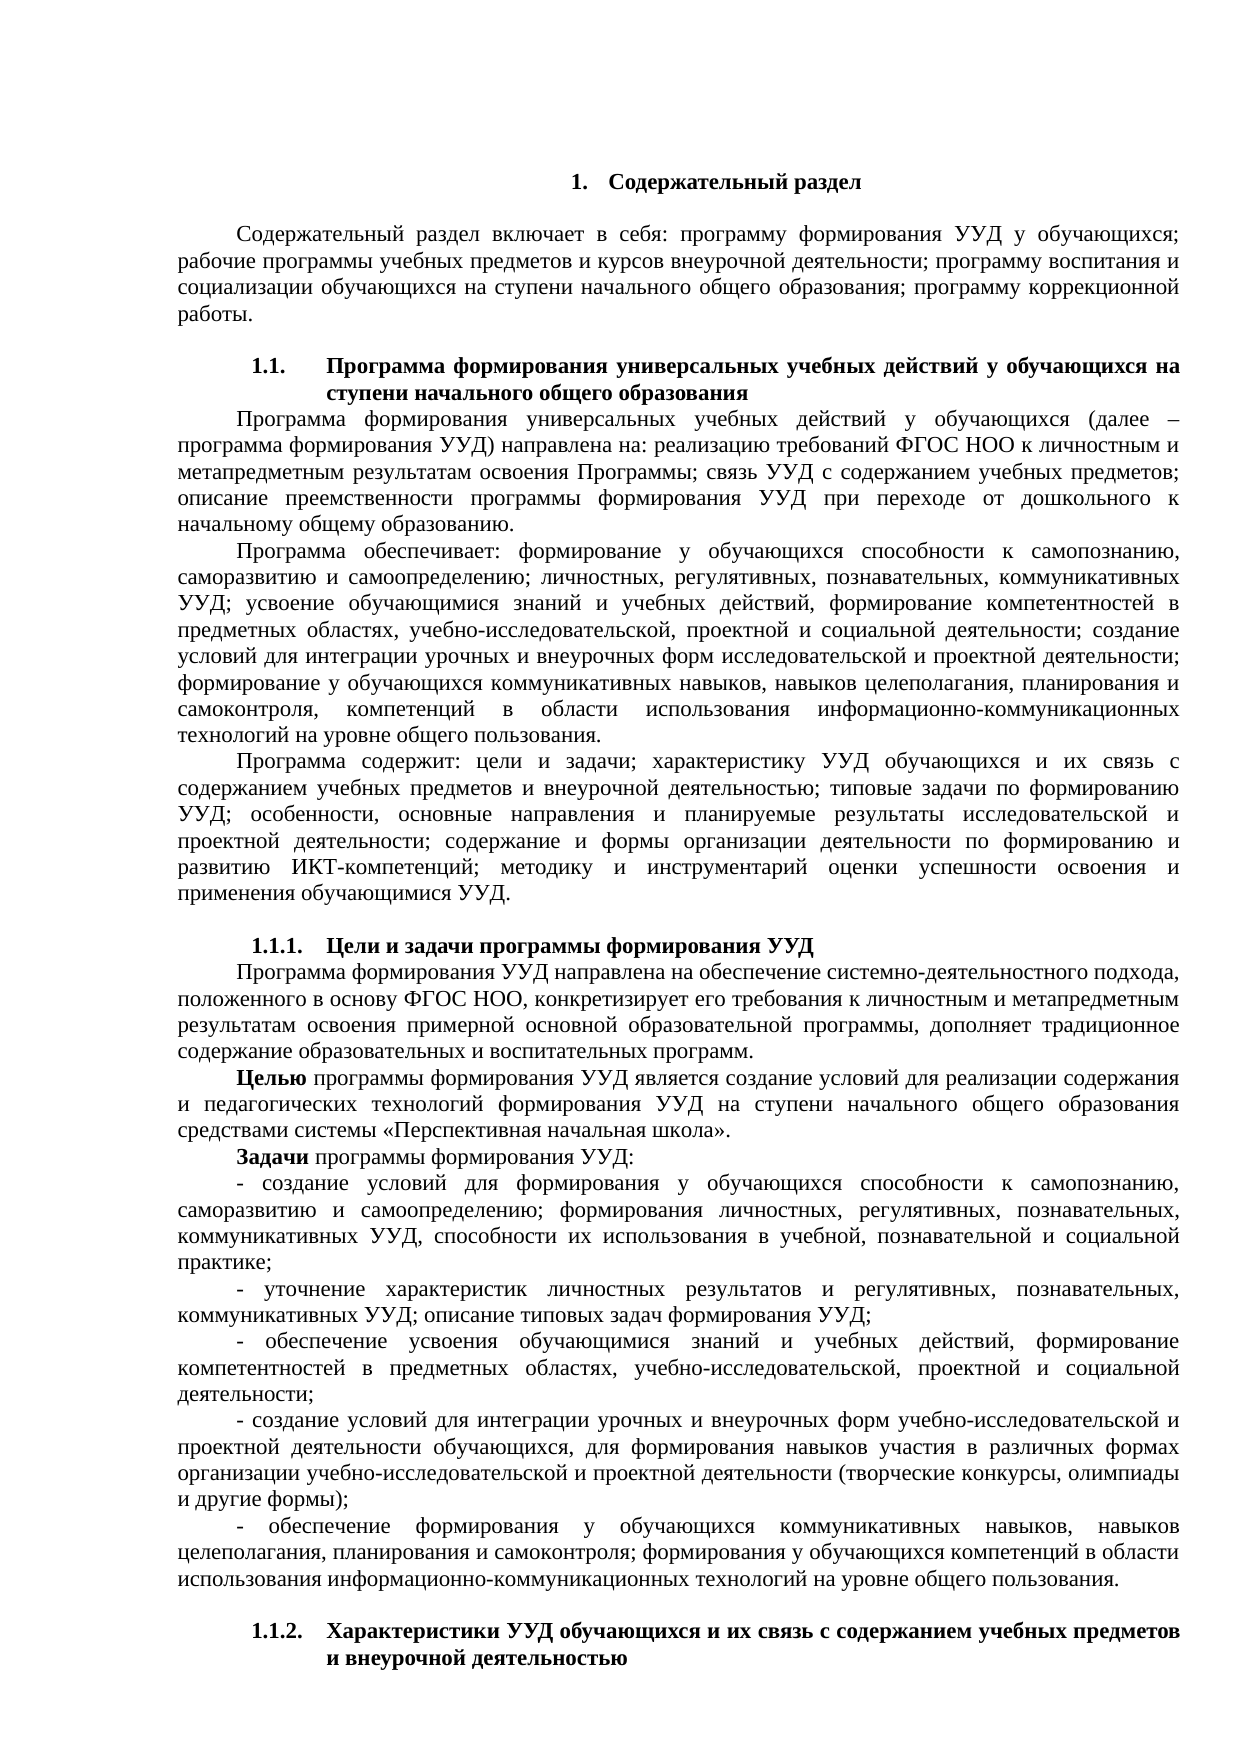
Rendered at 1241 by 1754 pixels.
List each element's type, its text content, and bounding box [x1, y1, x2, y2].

list Цели и задачи программы формирования УУД [251, 932, 1181, 958]
text Задачи программы формирования УУД: [177, 1143, 1181, 1169]
text Программа содержит: цели и задачи; характеристику УУД обучающихся и их связь с содержанием учебных предметов и внеурочной деятельностью; типовые задачи по формированию УУД; особенности, основные направления и планируемые результаты исследовательской и проектной деятельности; содержание и формы организации деятельности по формированию и развитию ИКТ-компетенций; методику и инструментарий оценки успешности освоения и применения обучающимися УУД. [177, 748, 1181, 906]
text Содержательный раздел включает в себя: программу формирования УУД у обучающихся; рабочие программы учебных предметов и курсов внеурочной деятельности; программу воспитания и социализации обучающихся на ступени начального общего образования; программу коррекционной работы. [177, 221, 1181, 326]
text - уточнение характеристик личностных результатов и регулятивных, познавательных, коммуникативных УУД; описание типовых задач формирования УУД; [177, 1275, 1181, 1327]
text Программа формирования УУД направлена на обеспечение системно-деятельностного подхода, положенного в основу ФГОС НОО, конкретизирует его требования к личностным и метапредметным результатам освоения примерной основной образовательной программы, дополняет традиционное содержание образовательных и воспитательных программ. [177, 958, 1181, 1064]
text - обеспечение усвоения обучающимися знаний и учебных действий, формирование компетентностей в предметных областях, учебно-исследовательской, проектной и социальной деятельности; [177, 1327, 1181, 1406]
list Характеристики УУД обучающихся и их связь с содержанием учебных предметов и внеурочной деятельностью [251, 1617, 1181, 1670]
text - обеспечение формирования у обучающихся коммуникативных навыков, навыков целеполагания, планирования и самоконтроля; формирования у обучающихся компетенций в области использования информационно-коммуникационных технологий на уровне общего пользования. [177, 1512, 1181, 1591]
text Программа формирования универсальных учебных действий у обучающихся (далее – программа формирования УУД) направлена на: реализацию требований ФГОС НОО к личностным и метапредметным результатам освоения Программы; связь УУД с содержанием учебных предметов; описание преемственности программы формирования УУД при переходе от дошкольного к начальному общему образованию. [177, 405, 1181, 537]
list Содержательный раздел [251, 168, 1181, 194]
list Программа формирования универсальных учебных действий у обучающихся на ступени начального общего образования [251, 352, 1181, 405]
text Программа обеспечивает: формирование у обучающихся способности к самопознанию, саморазвитию и самоопределению; личностных, регулятивных, познавательных, коммуникативных УУД; усвоение обучающимися знаний и учебных действий, формирование компетентностей в предметных областях, учебно-исследовательской, проектной и социальной деятельности; создание условий для интеграции урочных и внеурочных форм исследовательской и проектной деятельности; формирование у обучающихся коммуникативных навыков, навыков целеполагания, планирования и самоконтроля, компетенций в области использования информационно-коммуникационных технологий на уровне общего пользования. [177, 537, 1181, 748]
text Целью программы формирования УУД является создание условий для реализации содержания и педагогических технологий формирования УУД на ступени начального общего образования средствами системы «Перспективная начальная школа». [177, 1064, 1181, 1143]
text - создание условий для интеграции урочных и внеурочных форм учебно-исследовательской и проектной деятельности обучающихся, для формирования навыков участия в различных формах организации учебно-исследовательской и проектной деятельности (творческие конкурсы, олимпиады и другие формы); [177, 1406, 1181, 1512]
text - создание условий для формирования у обучающихся способности к самопознанию, саморазвитию и самоопределению; формирования личностных, регулятивных, познавательных, коммуникативных УУД, способности их использования в учебной, познавательной и социальной практике; [177, 1169, 1181, 1275]
